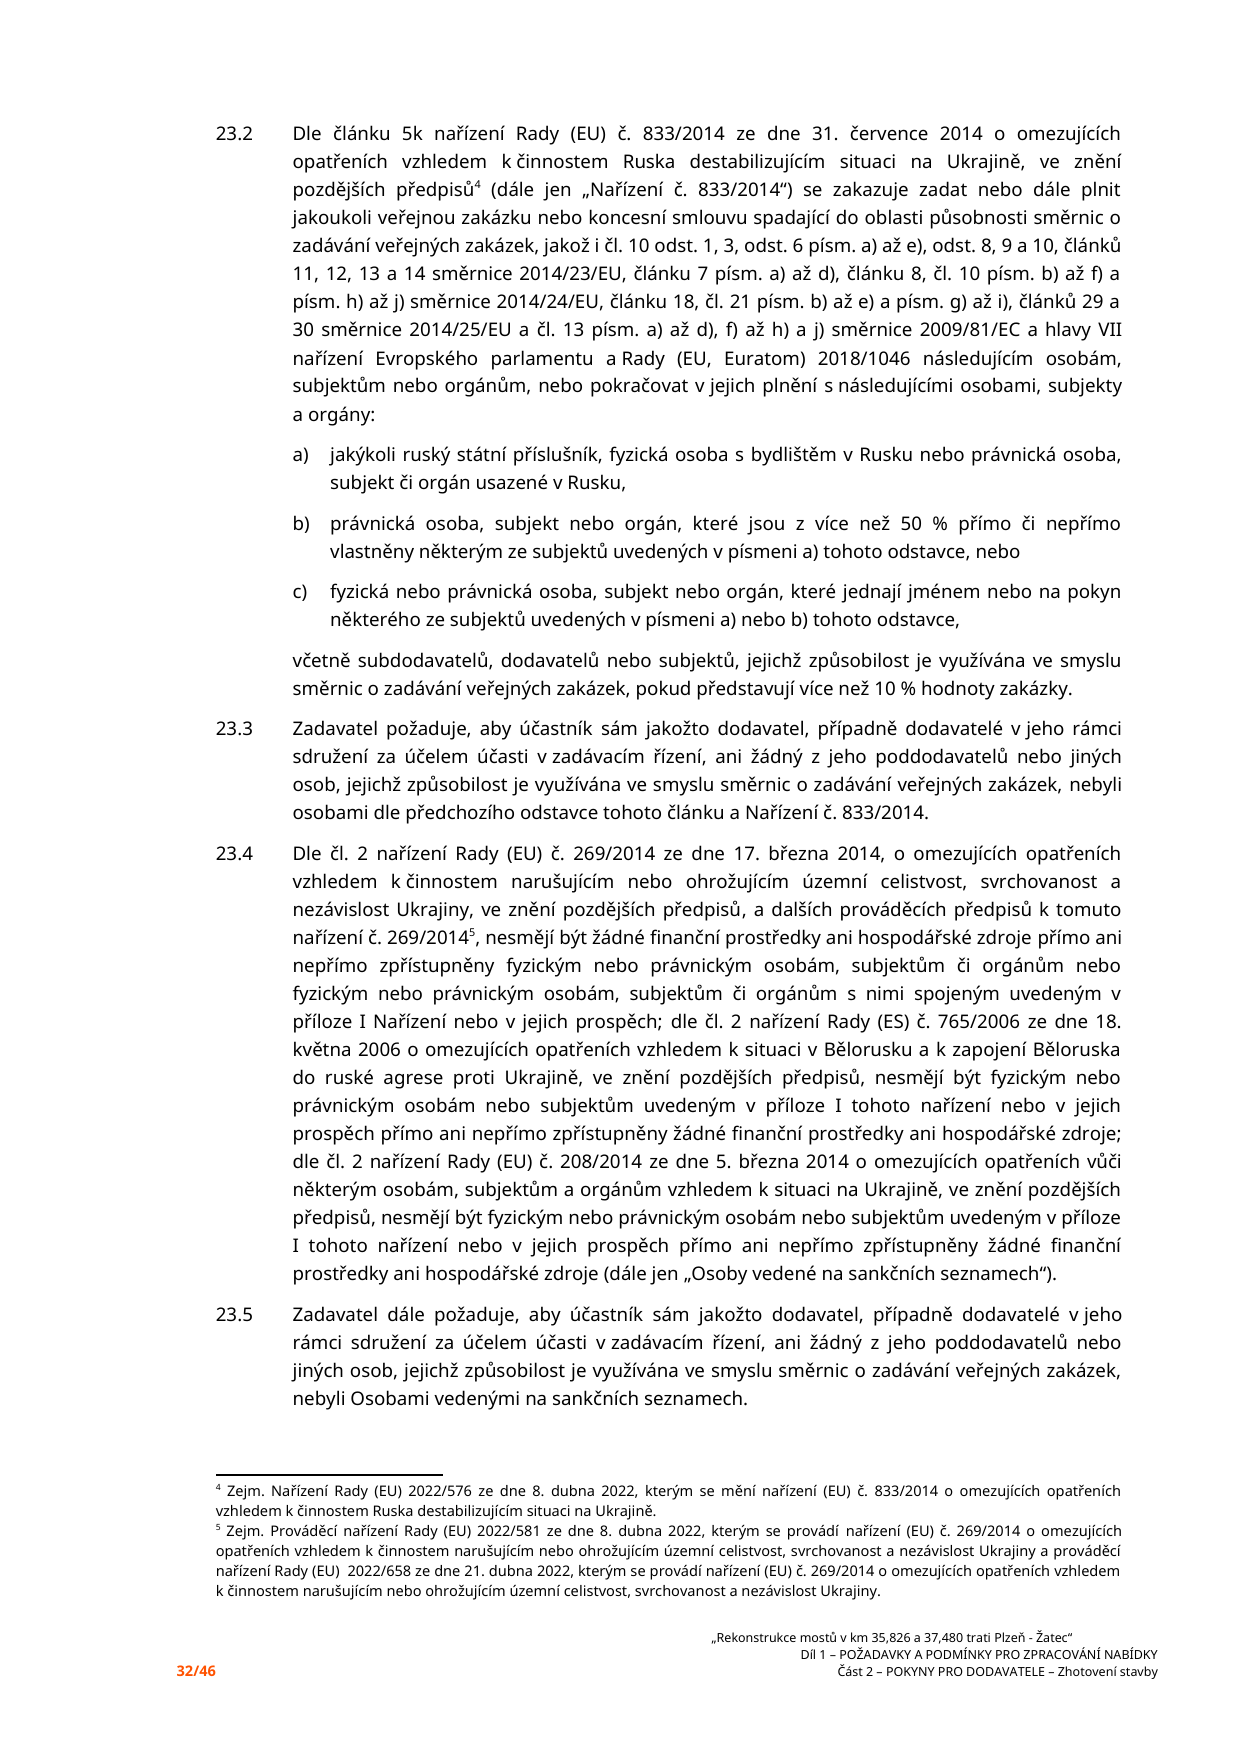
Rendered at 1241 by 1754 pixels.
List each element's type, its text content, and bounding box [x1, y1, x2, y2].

text Dle čl. 2 nařízení Rady (EU) č. 269/2014 ze dne 17. března 2014, o omezujících opatřeních vzhledem k činnostem narušujícím nebo ohrožujícím územní celistvost, svrchovanost a nezávislost Ukrajiny, ve znění pozdějších předpisů, a dalších prováděcích předpisů k tomuto nařízení č. 269/2014, nesmějí být žádné finanční prostředky ani hospodářské zdroje přímo ani nepřímo zpřístupněny fyzickým nebo právnickým osobám, subjektům či orgánům nebo fyzickým nebo právnickým osobám, subjektům či orgánům s nimi spojeným uvedeným v příloze I Nařízení nebo v jejich prospěch; dle čl. 2 nařízení Rady (ES) č. 765/2006 ze dne 18. května 2006 o omezujících opatřeních vzhledem k situaci v Bělorusku a k zapojení Běloruska do ruské agrese proti Ukrajině, ve znění pozdějších předpisů, nesmějí být fyzickým nebo právnickým osobám nebo subjektům uvedeným v příloze I tohoto nařízení nebo v jejich prospěch přímo ani nepřímo zpřístupněny žádné finanční prostředky ani hospodářské zdroje; dle čl. 2 nařízení Rady (EU) č. 208/2014 ze dne 5. března 2014 o omezujících opatřeních vůči některým osobám, subjektům a orgánům vzhledem k situaci na Ukrajině, ve znění pozdějších předpisů, nesmějí být fyzickým nebo právnickým osobám nebo subjektům uvedeným v příloze I tohoto nařízení nebo v jejich prospěch přímo ani nepřímo zpřístupněny žádné finanční prostředky ani hospodářské zdroje (dále jen „Osoby vedené na sankčních seznamech“). [216, 840, 1122, 1286]
list včetně subdodavatelů, dodavatelů nebo subjektů, jejichž způsobilost je využívána ve smyslu směrnic o zadávání veřejných zakázek, pokud představují více než 10 % hodnoty zakázky. [292, 647, 1122, 701]
list právnická osoba, subjekt nebo orgán, které jsou z více než 50 % přímo či nepřímo vlastněny některým ze subjektů uvedených v písmeni a) tohoto odstavce, nebo [292, 510, 1122, 563]
text Dle článku 5k nařízení Rady (EU) č. 833/2014 ze dne 31. července 2014 o omezujících opatřeních vzhledem k činnostem Ruska destabilizujícím situaci na Ukrajině, ve znění pozdějších předpisů (dále jen „Nařízení č. 833/2014“) se zakazuje zadat nebo dále plnit jakoukoli veřejnou zakázku nebo koncesní smlouvu spadající do oblasti působnosti směrnic o zadávání veřejných zakázek, jakož i čl. 10 odst. 1, 3, odst. 6 písm. a) až e), odst. 8, 9 a 10, článků 11, 12, 13 a 14 směrnice 2014/23/EU, článku 7 písm. a) až d), článku 8, čl. 10 písm. b) až f) a písm. h) až j) směrnice 2014/24/EU, článku 18, čl. 21 písm. b) až e) a písm. g) až i), článků 29 a 30 směrnice 2014/25/EU a čl. 13 písm. a) až d), f) až h) a j) směrnice 2009/81/EC a hlavy VII nařízení Evropského parlamentu a Rady (EU, Euratom) 2018/1046 následujícím osobám, subjektům nebo orgánům, nebo pokračovat v jejich plnění s následujícími osobami, subjekty a orgány: [216, 121, 1122, 426]
list fyzická nebo právnická osoba, subjekt nebo orgán, které jednají jménem nebo na pokyn některého ze subjektů uvedených v písmeni a) nebo b) tohoto odstavce, [292, 578, 1122, 632]
list jakýkoli ruský státní příslušník, fyzická osoba s bydlištěm v Rusku nebo právnická osoba, subjekt či orgán usazené v Rusku, [292, 441, 1122, 495]
text Zadavatel dále požaduje, aby účastník sám jakožto dodavatel, případně dodavatelé v jeho rámci sdružení za účelem účasti v zadávacím řízení, ani žádný z jeho poddodavatelů nebo jiných osob, jejichž způsobilost je využívána ve smyslu směrnic o zadávání veřejných zakázek, nebyli Osobami vedenými na sankčních seznamech. [216, 1301, 1122, 1411]
text Zadavatel požaduje, aby účastník sám jakožto dodavatel, případně dodavatelé v jeho rámci sdružení za účelem účasti v zadávacím řízení, ani žádný z jeho poddodavatelů nebo jiných osob, jejichž způsobilost je využívána ve smyslu směrnic o zadávání veřejných zakázek, nebyli osobami dle předchozího odstavce tohoto článku a Nařízení č. 833/2014. [216, 716, 1122, 825]
